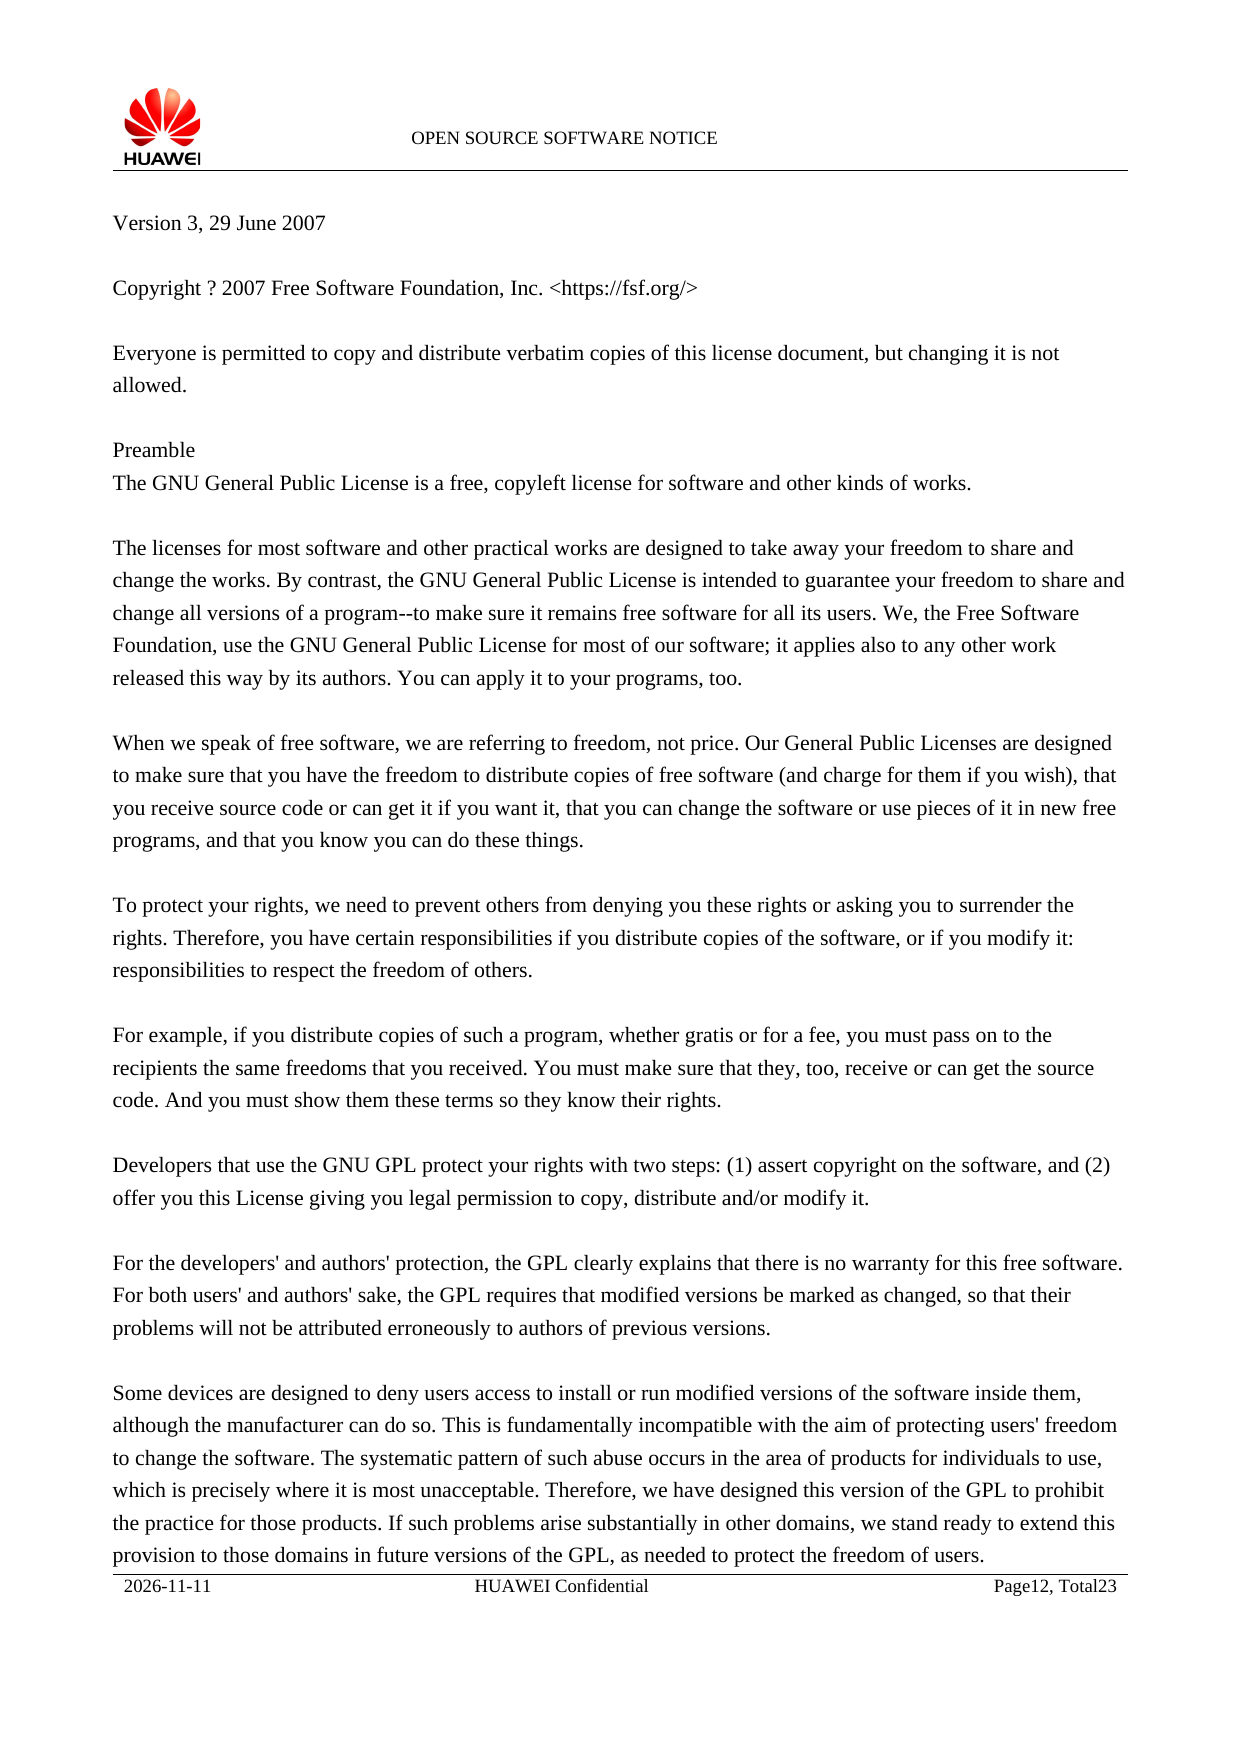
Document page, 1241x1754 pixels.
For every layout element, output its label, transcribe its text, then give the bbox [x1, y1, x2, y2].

picture [124, 88, 201, 165]
